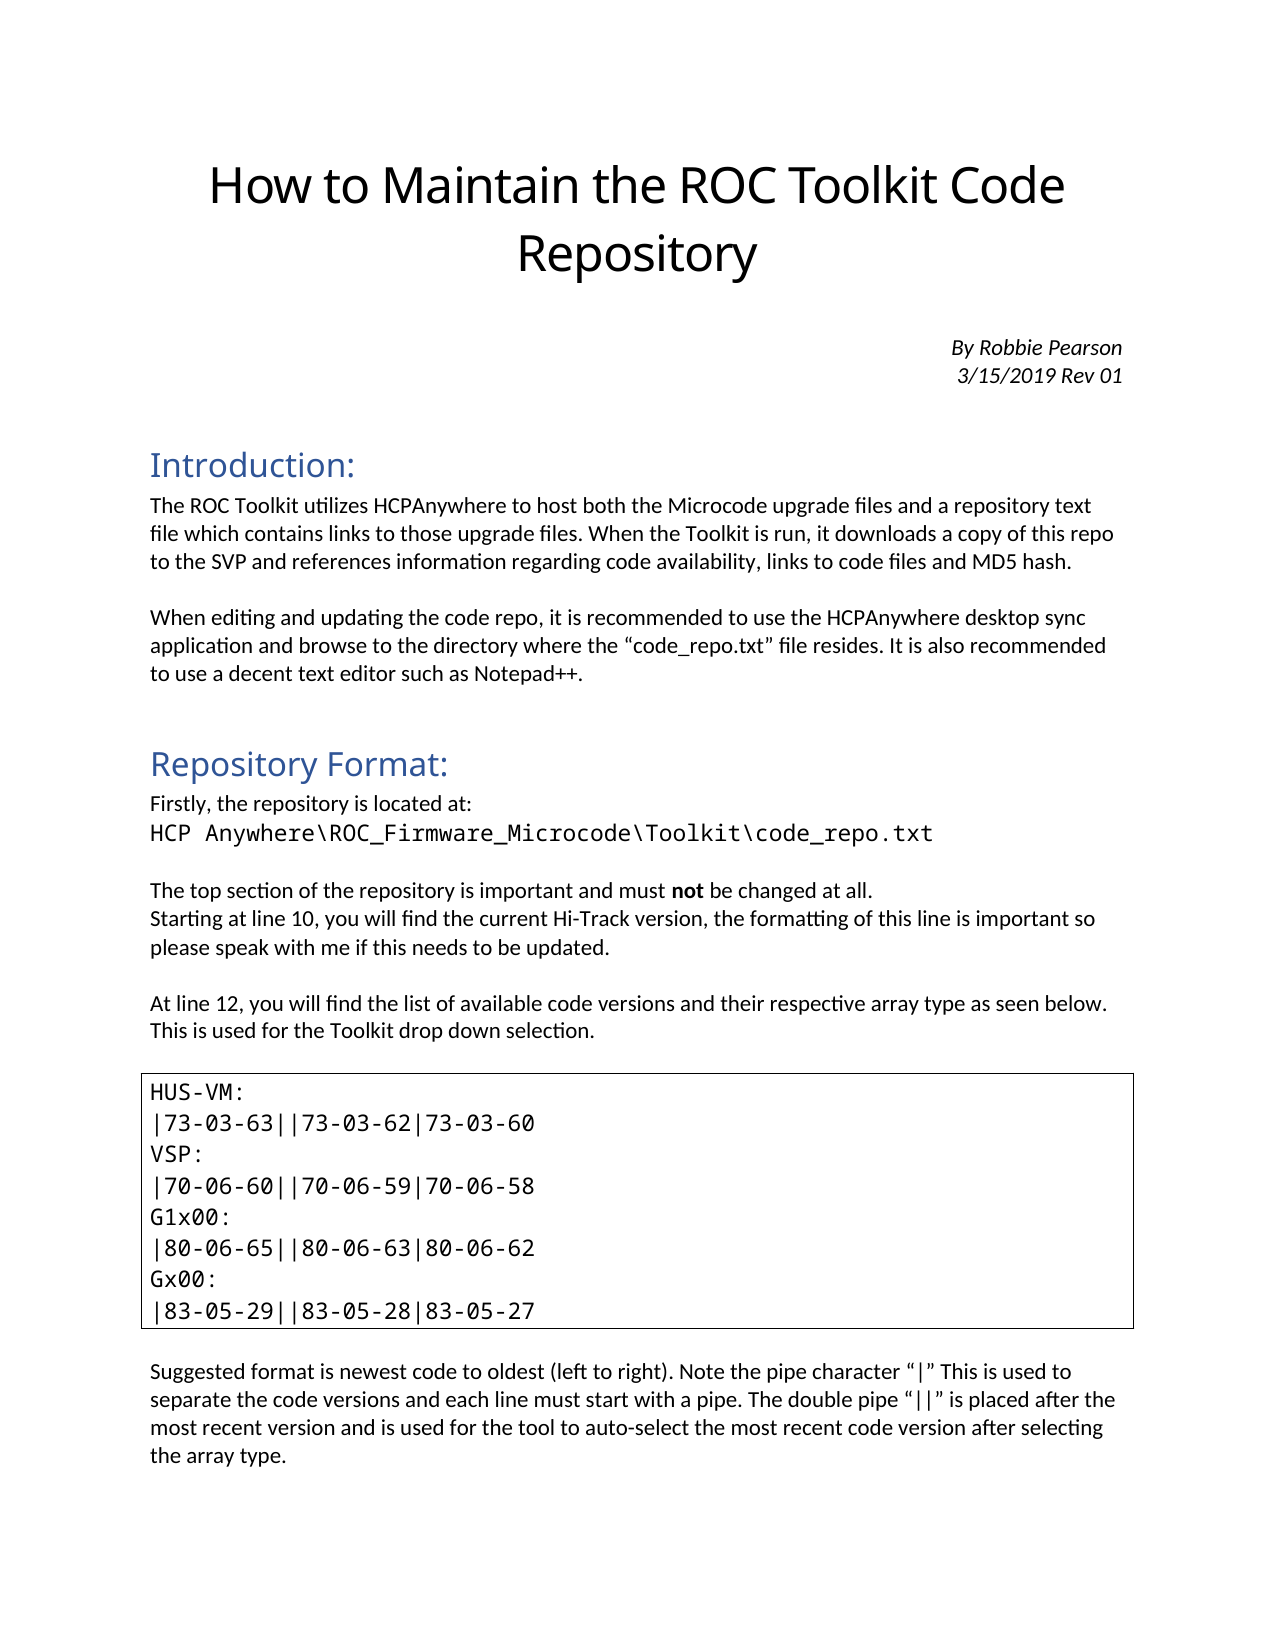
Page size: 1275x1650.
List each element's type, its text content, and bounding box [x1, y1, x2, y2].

text G1x00: [150, 1201, 1125, 1232]
text By Robbie Pearson [150, 333, 1125, 361]
subtitle Repository Format: [150, 740, 1125, 786]
text 3/15/2019 Rev 01 [150, 361, 1125, 389]
subtitle Introduction: [150, 442, 1125, 488]
text The ROC Toolkit utilizes HCPAnywhere to host both the Microcode upgrade files and a repository text file which contains links to those upgrade files. When the Toolkit is run, it downloads a copy of this repo to the SVP and references information regarding code availability, links to code files and MD5 hash. [150, 491, 1125, 575]
text The top section of the repository is important and must not be changed at all. [150, 877, 1125, 904]
text |83-05-29||83-05-28|83-05-27 [142, 1291, 1133, 1328]
title How to Maintain the ROC Toolkit Code Repository [150, 150, 1125, 286]
text VSP: [150, 1138, 1125, 1169]
text Suggested format is newest code to oldest (left to right). Note the pipe character “|” This is used to separate the code versions and each line must start with a pipe. The double pipe “||” is placed after the most recent version and is used for the tool to auto-select the most recent code version after selecting the array type. [150, 1357, 1125, 1469]
text |73-03-63||73-03-62|73-03-60 [150, 1107, 1125, 1138]
text |70-06-60||70-06-59|70-06-58 [150, 1169, 1125, 1201]
text HUS-VM: [142, 1074, 1133, 1107]
text When editing and updating the code repo, it is recommended to use the HCPAnywhere desktop sync application and browse to the directory where the “code_repo.txt” file resides. It is also recommended to use a decent text editor such as Notepad++. [150, 603, 1125, 687]
text |80-06-65||80-06-63|80-06-62 [150, 1232, 1125, 1263]
text Firstly, the repository is located at: [150, 789, 1125, 817]
text At line 12, you will find the list of available code versions and their respective array type as seen below. This is used for the Toolkit drop down selection. [150, 989, 1125, 1045]
text Gx00: [150, 1263, 1125, 1291]
text Starting at line 10, you will find the current Hi-Track version, the formatting of this line is important so please speak with me if this needs to be updated. [150, 904, 1125, 961]
text HCP Anywhere\ROC_Firmware_Microcode\Toolkit\code_repo.txt [150, 817, 1125, 848]
